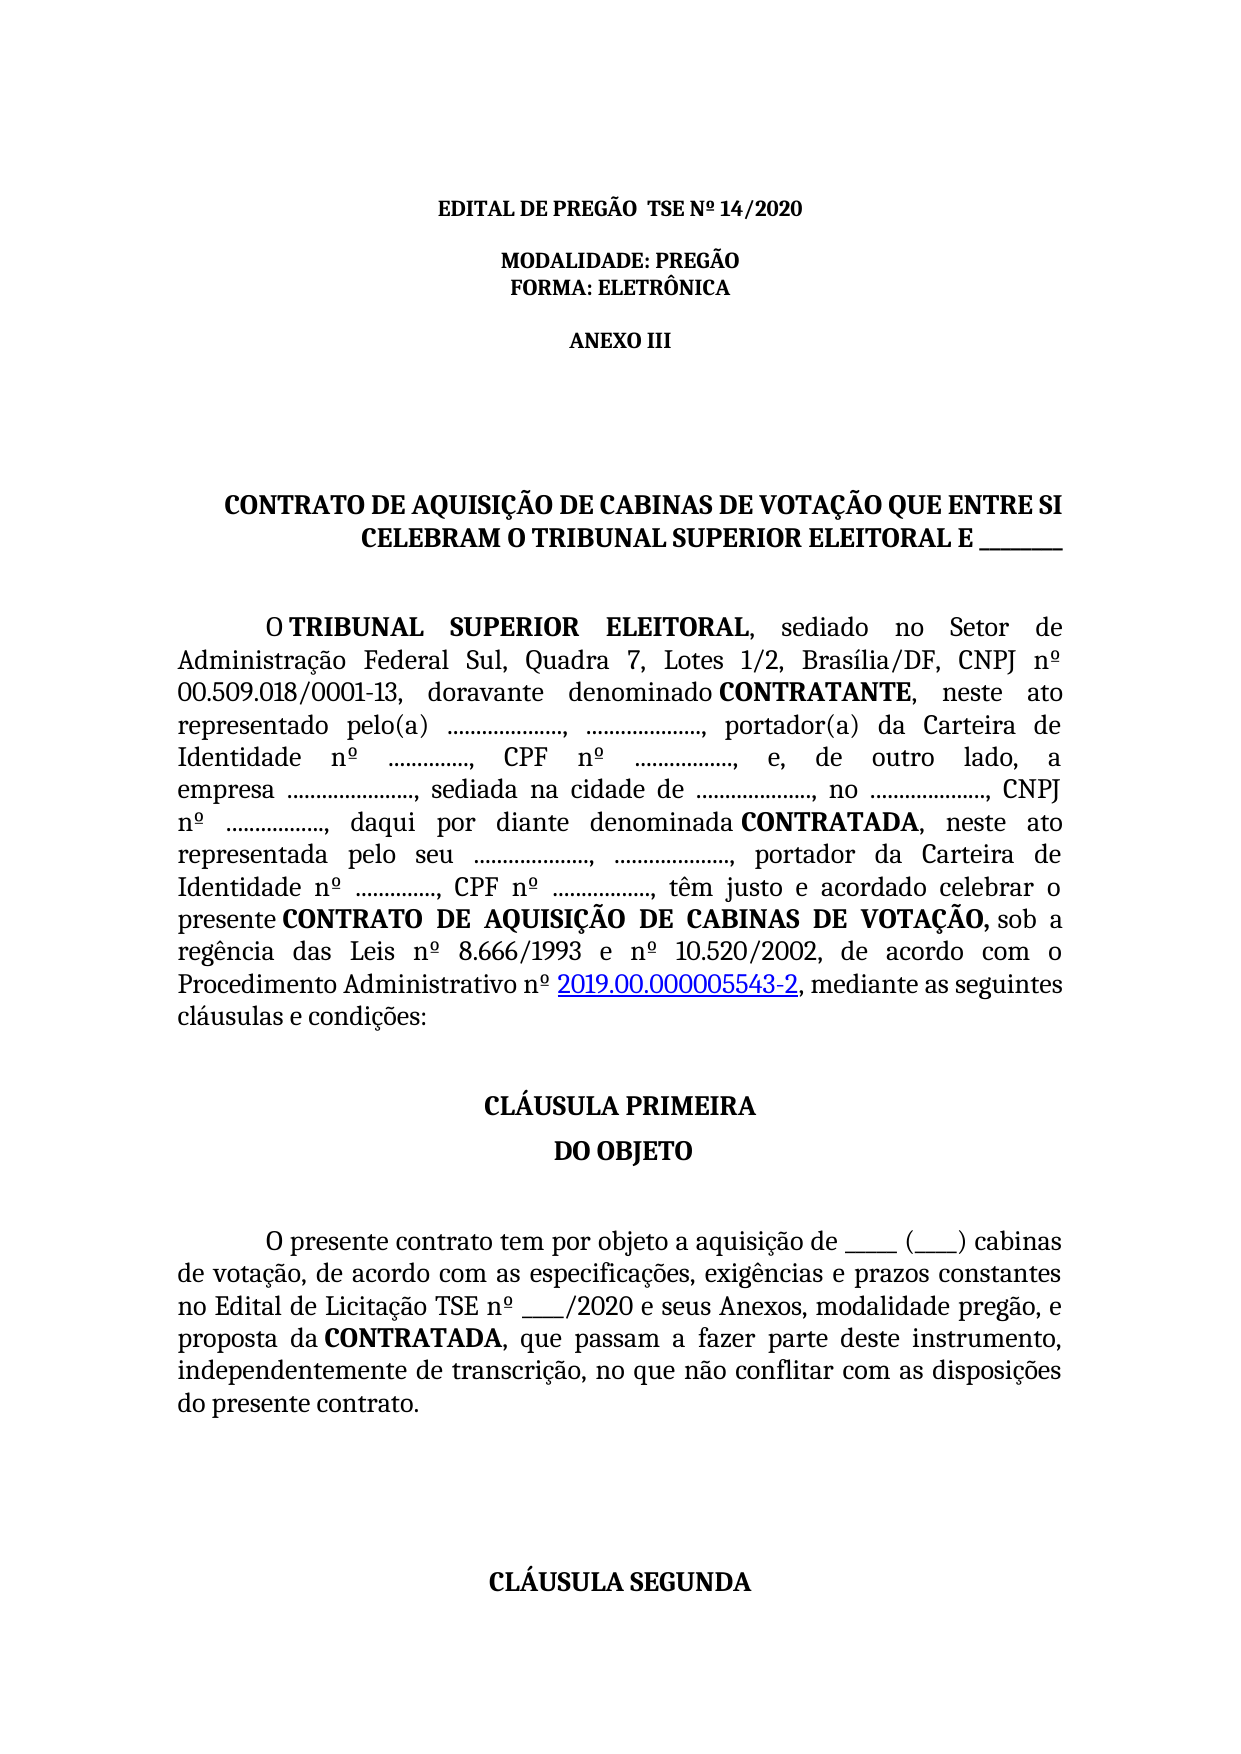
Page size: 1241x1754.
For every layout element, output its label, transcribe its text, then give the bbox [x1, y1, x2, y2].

text ANEXO III [183, 327, 1057, 354]
text CLÁUSULA PRIMEIRA [177, 1090, 1063, 1122]
text CLÁUSULA SEGUNDA [177, 1566, 1063, 1599]
text O TRIBUNAL SUPERIOR ELEITORAL, sediado no Setor de Administração Federal Sul, Quadra 7, Lotes 1/2, Brasília/DF, CNPJ nº 00.509.018/0001-13, doravante denominado CONTRATANTE, neste ato representado pelo(a) ...................., ...................., portador(a) da Carteira de Identidade nº .............., CPF nº ................., e, de outro lado, a empresa ......................, sediada na cidade de ...................., no ...................., CNPJ nº ................., daqui por diante denominada CONTRATADA, neste ato representada pelo seu ...................., ...................., portador da Carteira de Identidade nº .............., CPF nº ................., têm justo e acordado celebrar o presente CONTRATO DE AQUISIÇÃO DE CABINAS DE VOTAÇÃO, sob a regência das Leis nº 8.666/1993 e nº 10.520/2002, de acordo com o Procedimento Administrativo nº 2019.00.000005543-2, mediante as seguintes cláusulas e condições: [177, 612, 1063, 1033]
text FORMA: ELETRÔNICA [183, 275, 1057, 301]
text MODALIDADE: PREGÃO [183, 248, 1057, 275]
text EDITAL DE PREGÃO TSE Nº 14/2020 [183, 196, 1057, 222]
text DO OBJETO [177, 1135, 1063, 1167]
text CONTRATO DE AQUISIÇÃO DE CABINAS DE VOTAÇÃO QUE ENTRE SI CELEBRAM O TRIBUNAL SUPERIOR ELEITORAL E ________ [177, 489, 1063, 554]
text O presente contrato tem por objeto a aquisição de _____ (____) cabinas de votação, de acordo com as especificações, exigências e prazos constantes no Edital de Licitação TSE nº ____/2020 e seus Anexos, modalidade pregão, e proposta da CONTRATADA, que passam a fazer parte deste instrumento, independentemente de transcrição, no que não conflitar com as disposições do presente contrato. [177, 1225, 1063, 1419]
